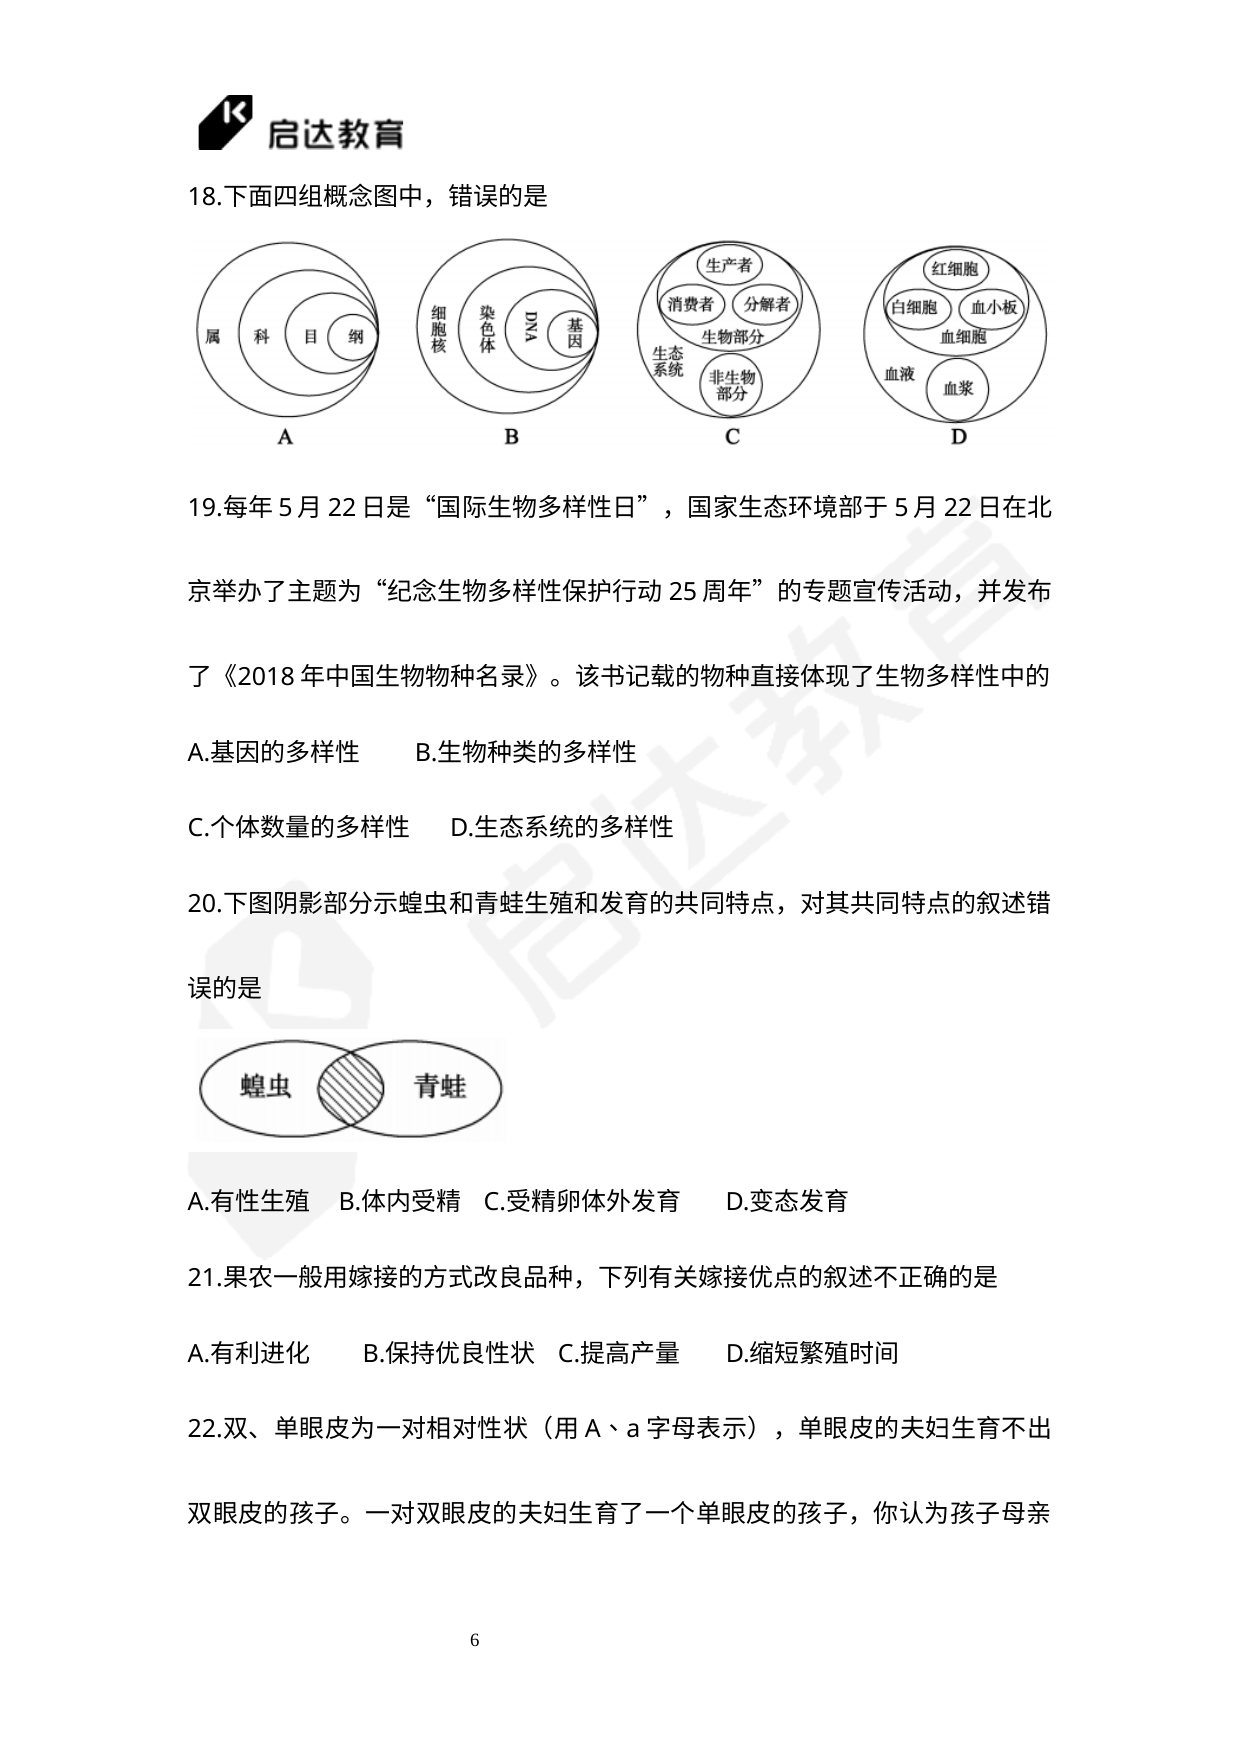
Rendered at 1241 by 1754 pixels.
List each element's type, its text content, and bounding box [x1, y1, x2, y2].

text C.个体数量的多样性 D.生态系统的多样性 [187, 793, 1053, 858]
text 20.下图阴影部分示蝗虫和青蛙生殖和发育的共同特点，对其共同特点的叙述错误的是 [187, 869, 1053, 1019]
text A.有性生殖 B.体内受精 C.受精卵体外发育 D.变态发育 [187, 1167, 1053, 1232]
text A.有利进化 B.保持优良性状 C.提高产量 D.缩短繁殖时间 [187, 1319, 1053, 1384]
picture [187, 237, 1054, 448]
text 19.每年5月22日是“国际生物多样性日”，国家生态环境部于5月22日在北京举办了主题为“纪念生物多样性保护行动25周年”的专题宣传活动，并发布了《2018年中国生物物种名录》。该书记载的物种直接体现了生物多样性中的 [187, 473, 1053, 707]
text 18.下面四组概念图中，错误的是 [187, 162, 1053, 227]
picture [187, 1029, 513, 1152]
text 21.果农一般用嫁接的方式改良品种，下列有关嫁接优点的叙述不正确的是 [187, 1243, 1053, 1308]
picture [198, 95, 404, 150]
text 22.双、单眼皮为一对相对性状（用A、a字母表示），单眼皮的夫妇生育不出双眼皮的孩子。一对双眼皮的夫妇生育了一个单眼皮的孩子，你认为孩子母亲的基因型应是 [187, 1394, 1053, 1544]
text A.基因的多样性 B.生物种类的多样性 [187, 718, 1053, 783]
